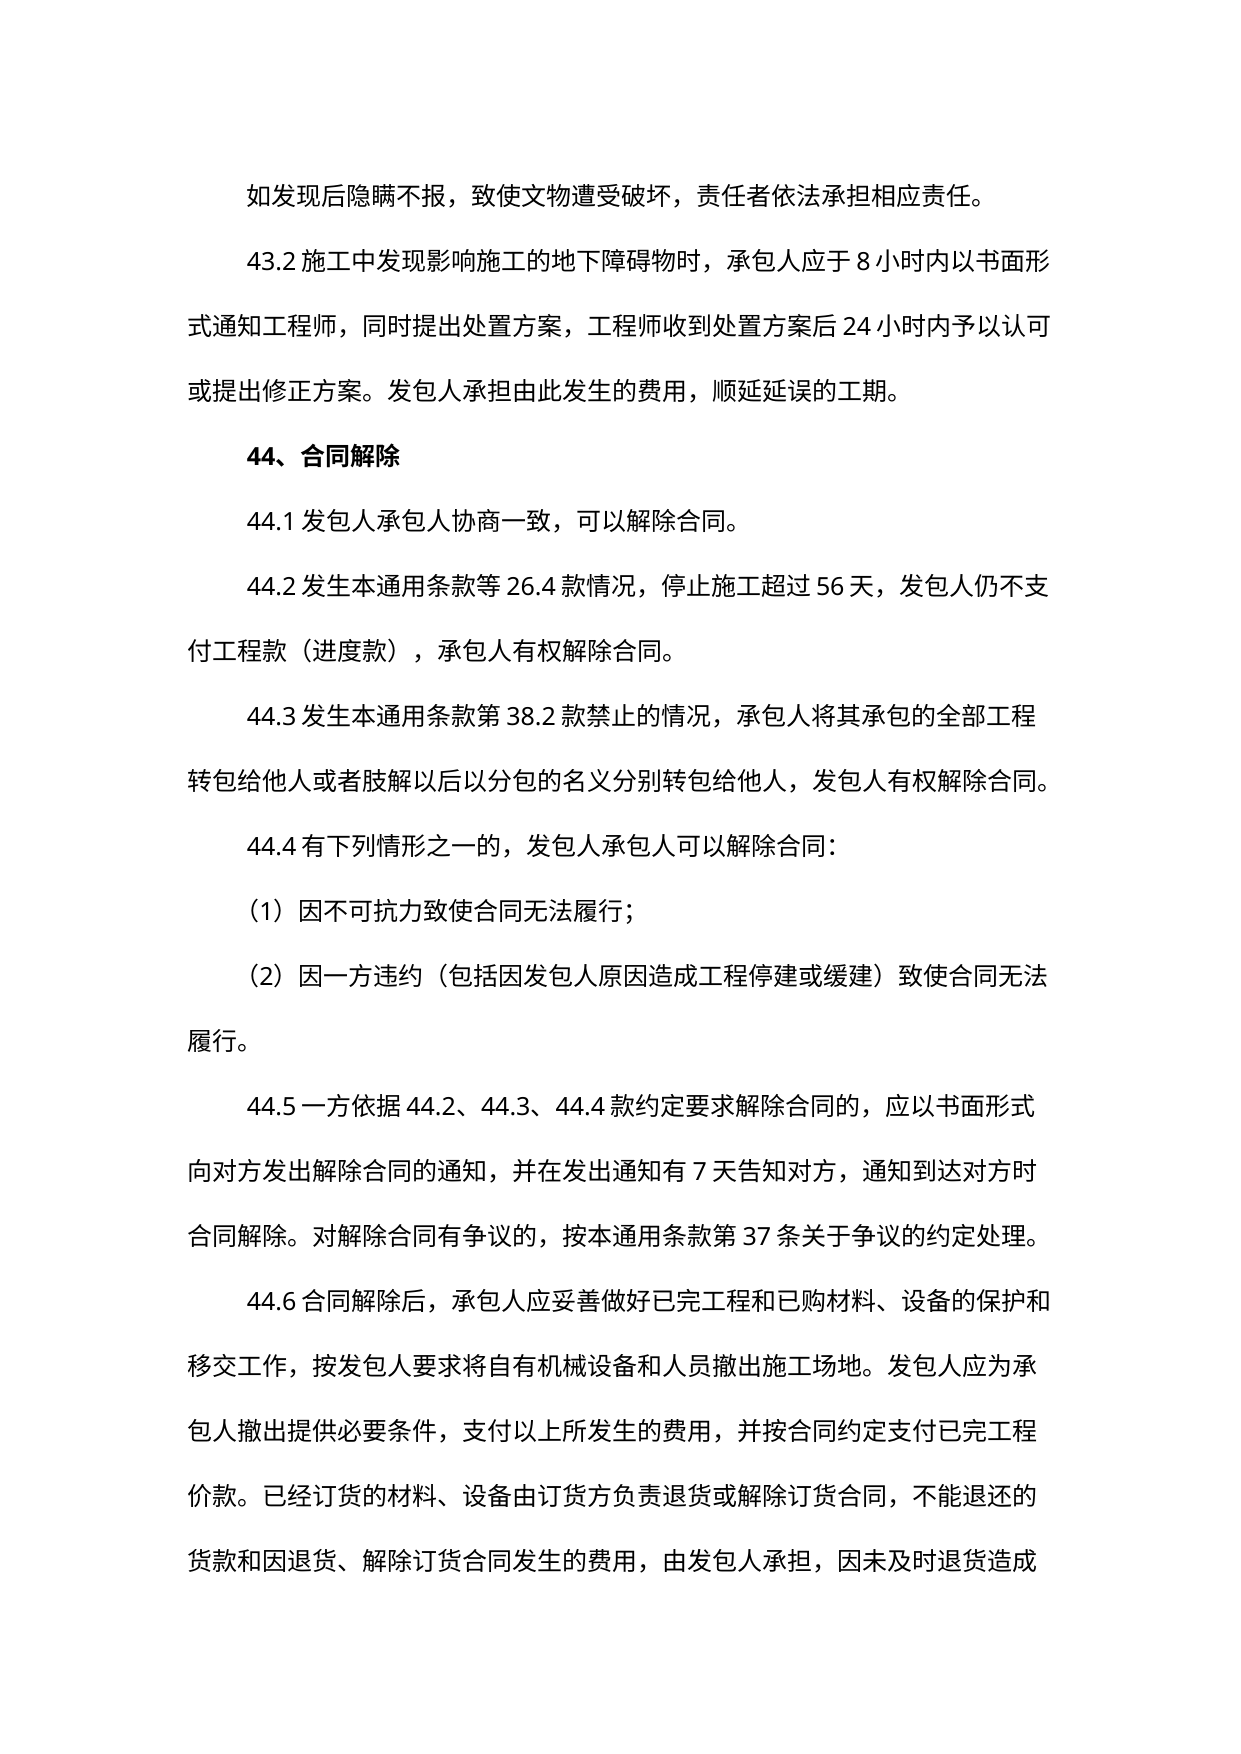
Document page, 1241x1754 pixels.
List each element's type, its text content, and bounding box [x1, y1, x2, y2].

text 44.1发包人承包人协商一致，可以解除合同。 [187, 487, 1053, 552]
text （2）因一方违约（包括因发包人原因造成工程停建或缓建）致使合同无法履行。 [187, 942, 1053, 1072]
text 44.2发生本通用条款等26.4款情况，停止施工超过56天，发包人仍不支付工程款（进度款），承包人有权解除合同。 [187, 552, 1053, 682]
text 43.2施工中发现影响施工的地下障碍物时，承包人应于8小时内以书面形式通知工程师，同时提出处置方案，工程师收到处置方案后24小时内予以认可或提出修正方案。发包人承担由此发生的费用，顺延延误的工期。 [187, 227, 1053, 422]
text 44、合同解除 [187, 422, 1053, 487]
text 44.5一方依据44.2、44.3、44.4款约定要求解除合同的，应以书面形式向对方发出解除合同的通知，并在发出通知有7天告知对方，通知到达对方时合同解除。对解除合同有争议的，按本通用条款第37条关于争议的约定处理。 [187, 1072, 1053, 1267]
text 44.3发生本通用条款第38.2款禁止的情况，承包人将其承包的全部工程转包给他人或者肢解以后以分包的名义分别转包给他人，发包人有权解除合同。 [187, 682, 1053, 812]
text （1）因不可抗力致使合同无法履行； [187, 877, 1053, 942]
text 44.4有下列情形之一的，发包人承包人可以解除合同： [187, 812, 1053, 877]
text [187, 1267, 1053, 1592]
text 如发现后隐瞒不报，致使文物遭受破坏，责任者依法承担相应责任。 [187, 162, 1053, 227]
